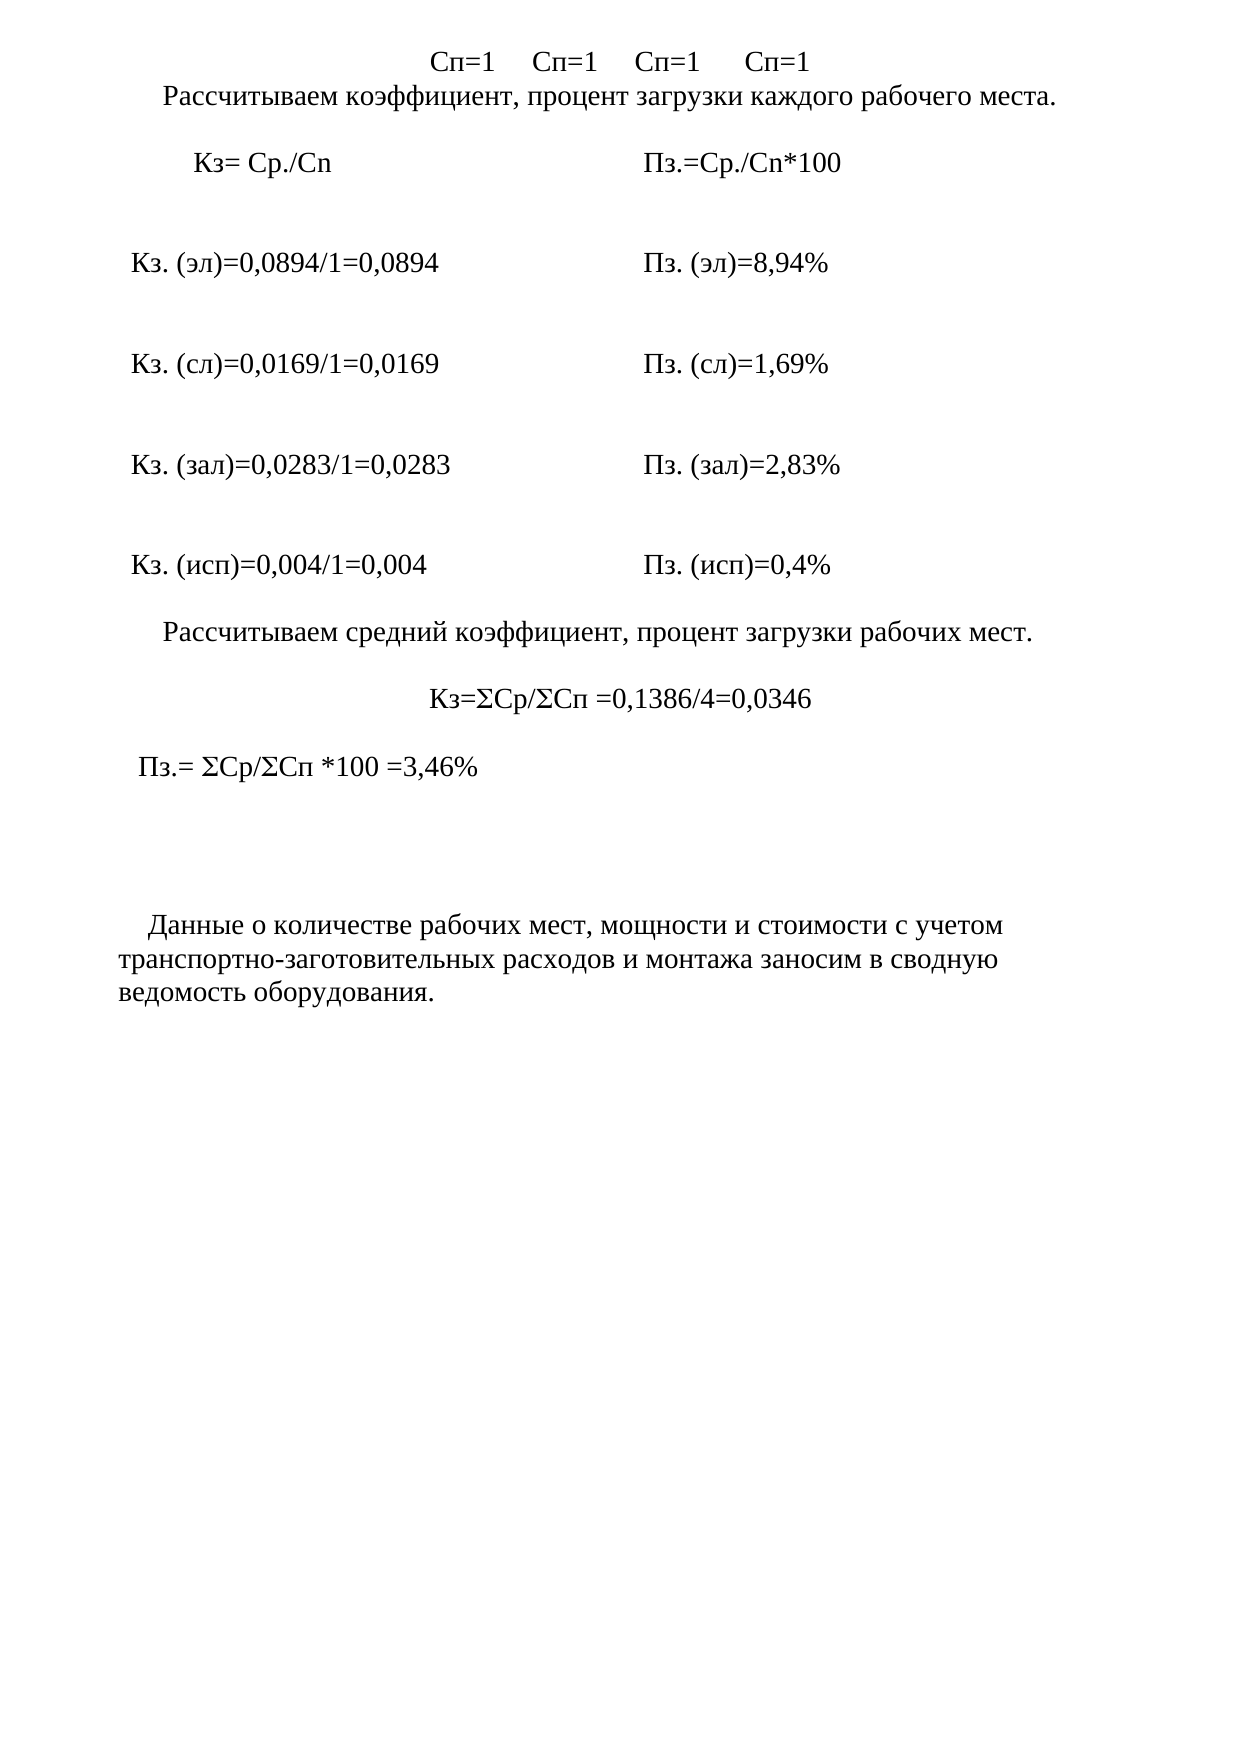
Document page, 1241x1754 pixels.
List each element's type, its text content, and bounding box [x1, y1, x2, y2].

text Кз. (исп)=0,004/1=0,004 Пз. (исп)=0,4% [131, 547, 1122, 581]
text Кз= Ср./Сn Пз.=Ср./Сn*100 [131, 145, 1122, 178]
text Кз. (эл)=0,0894/1=0,0894 Пз. (эл)=8,94% [131, 246, 1122, 279]
text Кз. (сл)=0,0169/1=0,0169 Пз. (сл)=1,69% [131, 346, 1122, 380]
subtitle Сп=1 Сп=1 Сп=1 Сп=1 [118, 44, 1122, 78]
text Пз.= Ср/Сп *100 =3,46% [131, 749, 1122, 782]
subtitle Кз=Ср/Сп =0,1386/4=0,0346 [118, 682, 1122, 715]
text Данные о количестве рабочих мест, мощности и стоимости с учетом транспортно-заготовительных расходов и монтажа заносим в сводную ведомость оборудования. [118, 907, 1122, 1008]
text Рассчитываем средний коэффициент, процент загрузки рабочих мест. [118, 614, 1122, 648]
text Рассчитываем коэффициент, процент загрузки каждого рабочего места. [118, 78, 1122, 111]
text Кз. (зал)=0,0283/1=0,0283 Пз. (зал)=2,83% [131, 447, 1122, 480]
